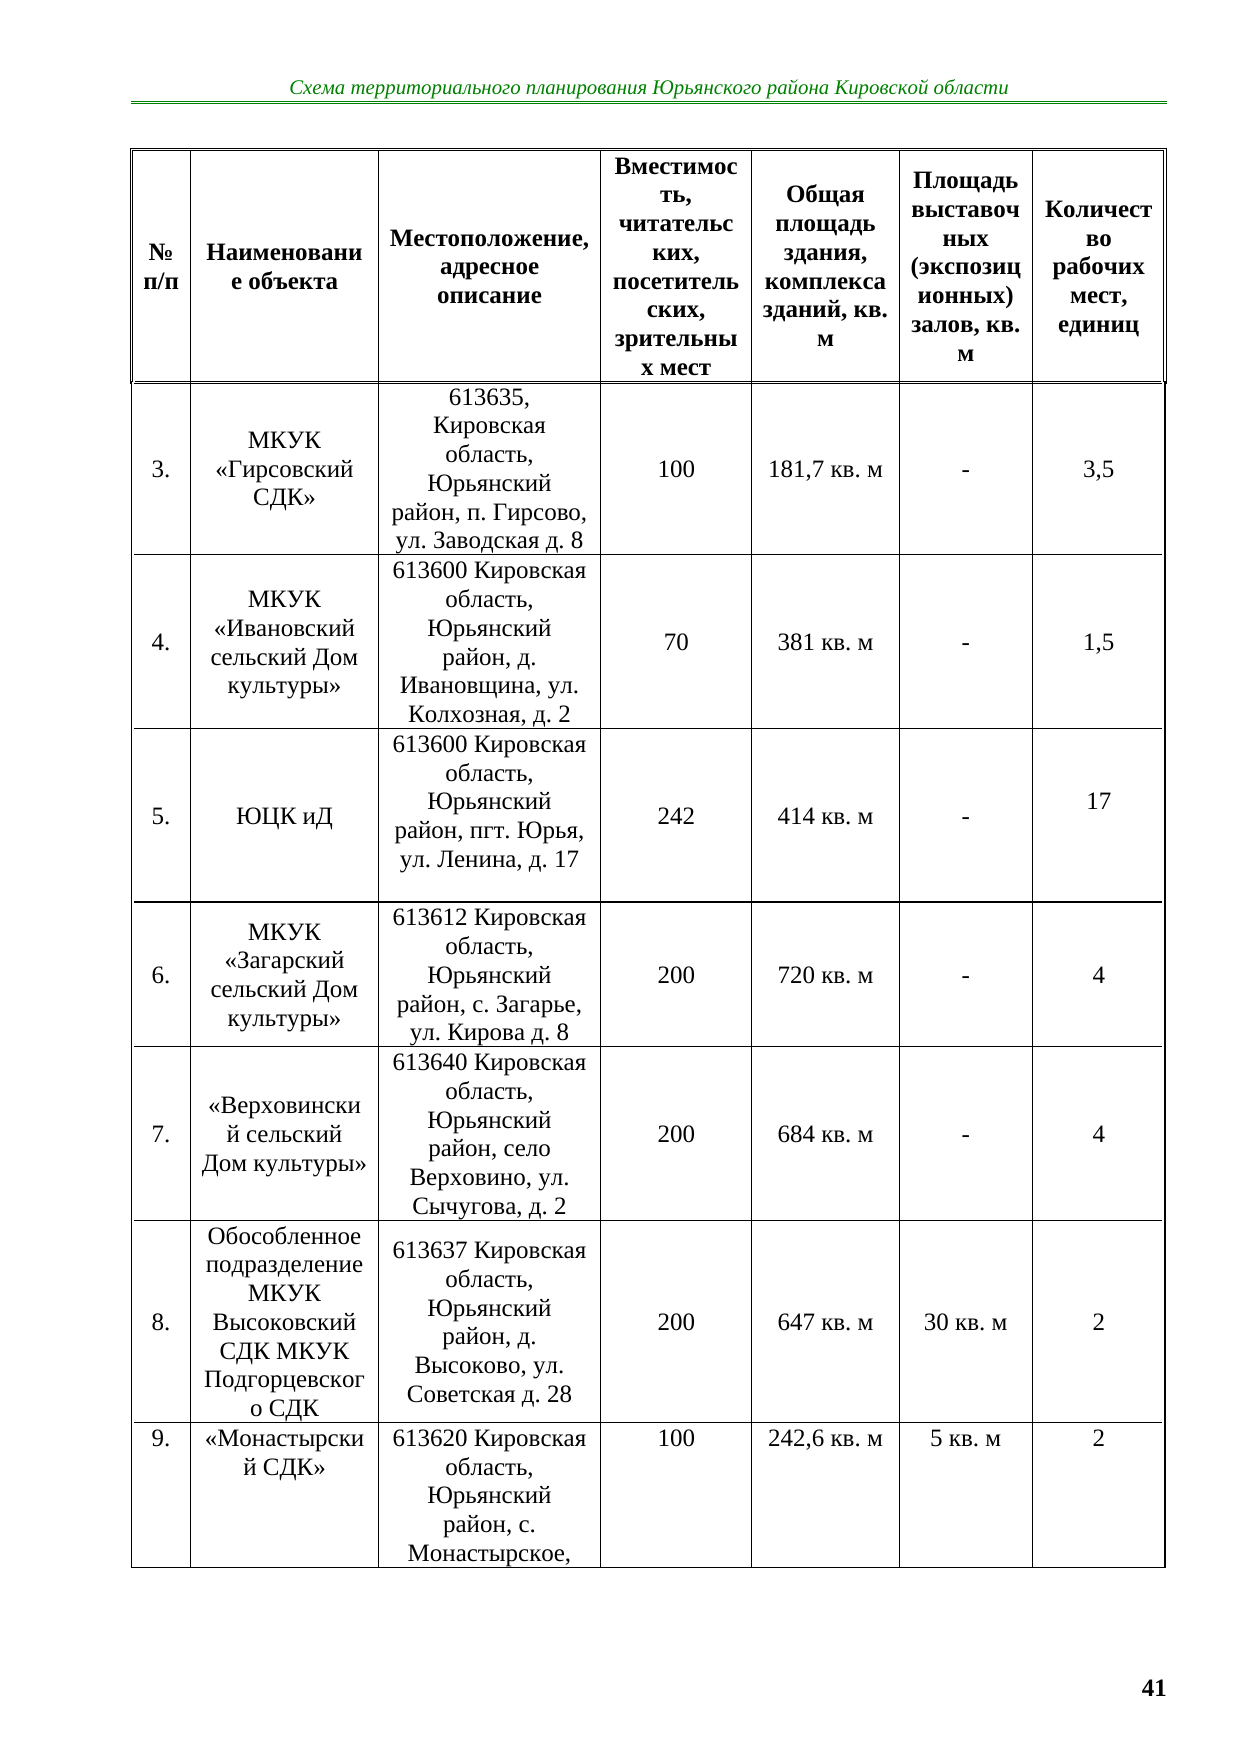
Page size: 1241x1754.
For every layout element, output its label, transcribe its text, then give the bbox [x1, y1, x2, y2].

table_cell 242 [601, 729, 751, 901]
table_cell 200 [601, 903, 751, 1046]
table_cell 70 [601, 555, 751, 728]
table_cell 684 кв. м [752, 1047, 899, 1220]
table_cell Обособленное подразделение МКУК Высоковский СДК МКУК Подгорцевского СДК [191, 1221, 378, 1422]
table_cell - [900, 1047, 1032, 1220]
table_cell 613640 Кировская область, Юрьянский район, село Верховино, ул. Сычугова, д. 2 [379, 1047, 600, 1220]
table_cell 5. [132, 728, 190, 901]
table_header Местоположение, адресное описание [379, 151, 600, 381]
table_cell 242,6 кв. м [752, 1423, 899, 1567]
table_cell 2 [1033, 1422, 1164, 1567]
table_cell 9. [132, 1422, 190, 1567]
table_header Наименование объекта [191, 151, 378, 381]
table_cell МКУК «Гирсовский СДК» [191, 384, 378, 554]
table_cell - [900, 903, 1032, 1046]
table_cell 8. [132, 1220, 190, 1422]
table_cell 613637 Кировская область, Юрьянский район, д. Высоково, ул. Советская д. 28 [379, 1221, 600, 1422]
table_cell «Верховинский сельский Дом культуры» [191, 1047, 378, 1220]
table_cell 3,5 [1033, 381, 1164, 554]
table_cell 613620 Кировская область, Юрьянский район, с. Монастырское, ул. Тополиная д. 18 [379, 1423, 600, 1567]
table_cell 4. [132, 554, 190, 728]
table_cell ЮЦК иД [191, 729, 378, 901]
table_header Количество рабочих мест, единиц [1033, 151, 1163, 381]
table_cell 200 [601, 1221, 751, 1422]
table_cell 720 кв. м [752, 903, 899, 1046]
table_cell - [900, 555, 1032, 728]
table_cell 613600 Кировская область, Юрьянский район, д. Ивановщина, ул. Колхозная, д. 2 [379, 555, 600, 728]
table_cell 181,7 кв. м [752, 384, 899, 554]
table_cell 30 кв. м [900, 1221, 1032, 1422]
table_cell 7. [132, 1046, 190, 1220]
table_cell «Монастырский СДК» [191, 1423, 378, 1567]
table_cell 100 [601, 384, 751, 554]
table_cell 3. [132, 381, 190, 554]
table_cell 647 кв. м [752, 1221, 899, 1422]
table_cell 613612 Кировская область, Юрьянский район, с. Загарье, ул. Кирова д. 8 [379, 903, 600, 1046]
table_cell 613635, Кировская область, Юрьянский район, п. Гирсово, ул. Заводская д. 8 [379, 384, 600, 554]
table_cell 613600 Кировская область, Юрьянский район, пгт. Юрья, ул. Ленина, д. 17 [379, 729, 600, 901]
table_cell 17 [1033, 728, 1164, 901]
table_cell 4 [1033, 901, 1164, 1046]
table_cell 381 кв. м [752, 555, 899, 728]
table_cell МКУК «Ивановский сельский Дом культуры» [191, 555, 378, 728]
table_cell - [900, 729, 1032, 901]
table_header Вместимость, читательских, посетительских, зрительных мест [601, 151, 751, 381]
table_header № п/п [133, 151, 190, 381]
table_cell 2 [1033, 1220, 1164, 1422]
table_cell 200 [601, 1047, 751, 1220]
table_header Площадь выставочных (экспозиционных) залов, кв. м [900, 151, 1032, 381]
table_header Общая площадь здания, комплекса зданий, кв. м [752, 151, 899, 381]
table_cell 100 [601, 1423, 751, 1567]
table_cell МКУК «Загарский сельский Дом культуры» [191, 903, 378, 1046]
table_cell - [900, 384, 1032, 554]
table_cell 5 кв. м [900, 1423, 1032, 1567]
table_cell 6. [132, 901, 190, 1046]
table_cell 1,5 [1033, 554, 1164, 728]
table_cell 4 [1033, 1046, 1164, 1220]
table_cell 414 кв. м [752, 729, 899, 901]
